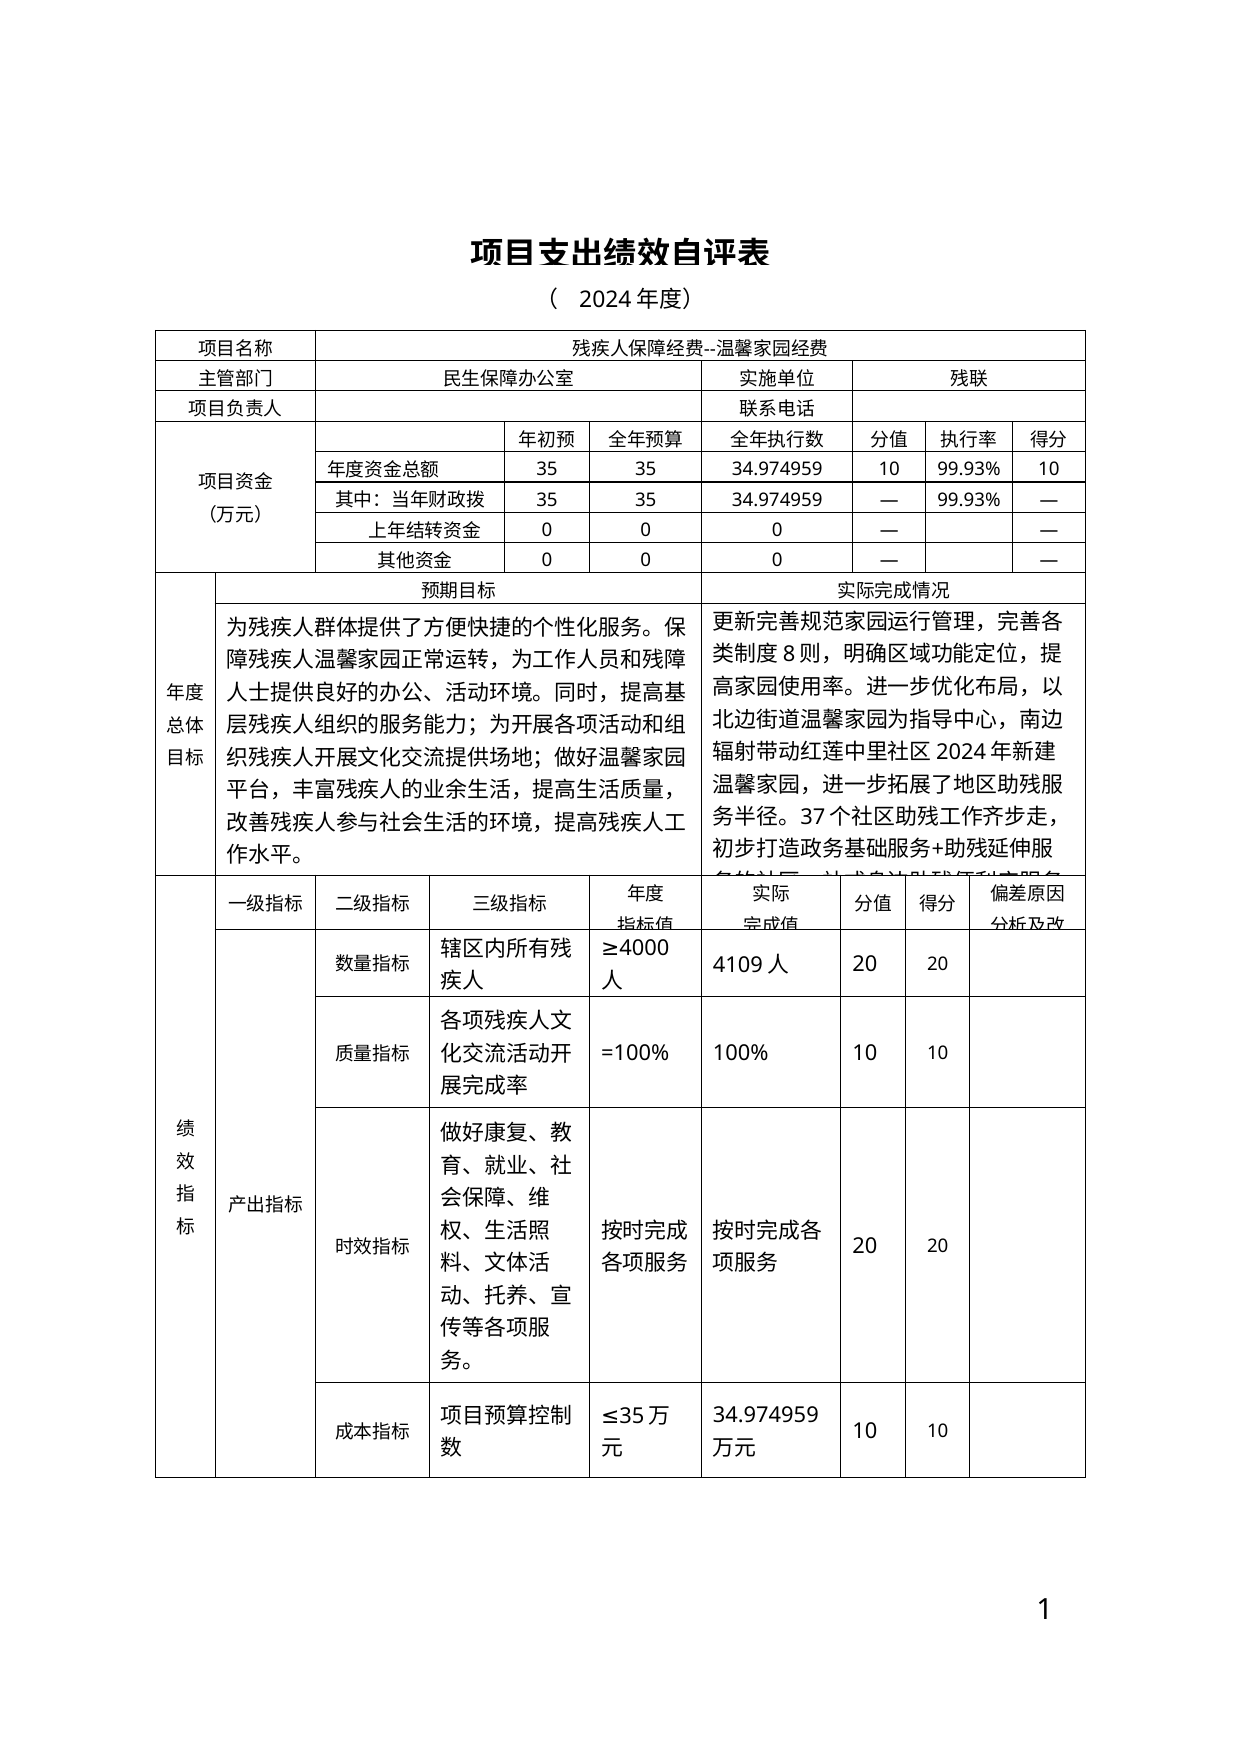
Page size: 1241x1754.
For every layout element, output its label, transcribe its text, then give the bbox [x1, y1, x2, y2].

table_cell 实际 完成值 [702, 876, 840, 928]
table_cell 全年预算数 [590, 422, 701, 451]
table_cell （ 2024年度） [155, 265, 1085, 330]
table_cell 0 [505, 543, 589, 572]
table_cell 0 [702, 543, 852, 572]
table_cell 0 [590, 513, 701, 542]
table_cell 质量指标 [316, 997, 429, 1107]
table_cell 99.93% [926, 483, 1012, 512]
table_cell 10 [853, 452, 925, 481]
table_cell 年初预算数 [505, 422, 589, 451]
table_cell 全年执行数 [702, 422, 852, 451]
table_cell 35 [590, 483, 701, 512]
table_cell 偏差原因分析及改进措施 [970, 876, 1085, 928]
table_cell 产出指标 [216, 930, 315, 1477]
table_cell 按时完成各项服务 [702, 1108, 840, 1382]
table_cell 实际完成情况 [702, 573, 1085, 603]
table_cell 年度 指标值 [590, 876, 701, 928]
table_cell 年度资金总额 [316, 452, 504, 481]
table_cell 其中：当年财政拨款 [316, 483, 504, 512]
table_cell 35 [505, 483, 589, 512]
table_cell 99.93% [926, 452, 1012, 481]
table_cell 34.974959万元 [702, 1383, 840, 1477]
table_cell 10 [906, 1383, 969, 1477]
table_cell 10 [841, 1383, 905, 1477]
table_cell 0 [505, 513, 589, 542]
table_cell 10 [841, 997, 905, 1107]
table_cell 各项残疾人文化交流活动开展完成率 [430, 997, 589, 1107]
table_cell — [1013, 513, 1085, 542]
table_cell 按时完成各项服务 [590, 1108, 701, 1382]
table_cell 项目负责人 [156, 391, 315, 421]
table_cell 更新完善规范家园运行管理，完善各类制度8则，明确区域功能定位，提高家园使用率。进一步优化布局，以北边街道温馨家园为指导中心，南边辐射带动红莲中里社区2024年新建温馨家园，进一步拓展了地区助残服务半径。37个社区助残工作齐步走，初步打造政务基础服务+助残延伸服务的社区一站式身边助残便利店服务模式，对特殊人群帮代办，助残服务便利化、温情化。 [702, 604, 1085, 874]
table_cell 其他资金 [316, 543, 504, 572]
table_cell [970, 930, 1085, 996]
table_cell [970, 1108, 1085, 1382]
table_cell 35 [505, 452, 589, 481]
table_cell 分值 [841, 876, 905, 928]
table_cell 得分 [1013, 422, 1085, 451]
table_cell 分值 [853, 422, 925, 451]
table_cell 实施单位 [702, 361, 852, 390]
table_cell [316, 422, 504, 451]
table_cell 得分 [906, 876, 969, 928]
table_cell [970, 997, 1085, 1107]
table_cell 20 [841, 930, 905, 996]
table_cell 20 [906, 930, 969, 996]
table_cell 一级指标 [216, 876, 315, 928]
table_cell [853, 391, 1085, 421]
table_cell [926, 513, 1012, 542]
table_cell — [853, 543, 925, 572]
table_cell ≤35万元 [590, 1383, 701, 1477]
table_cell 绩 效 指 标 [156, 876, 215, 1477]
table_cell [316, 391, 701, 421]
table_cell 联系电话 [702, 391, 852, 421]
table_cell 数量指标 [316, 930, 429, 996]
table_cell 20 [841, 1108, 905, 1382]
table_cell 二级指标 [316, 876, 429, 928]
table_cell 三级指标 [430, 876, 589, 928]
table_cell [926, 543, 1012, 572]
table_cell — [853, 513, 925, 542]
table_cell 时效指标 [316, 1108, 429, 1382]
table_cell =100% [590, 997, 701, 1107]
table_cell 4109人 [702, 930, 840, 996]
table_cell — [1013, 543, 1085, 572]
table_cell 0 [702, 513, 852, 542]
table_cell 辖区内所有残疾人 [430, 930, 589, 996]
table_cell 年度总体目标 [156, 573, 215, 874]
table_cell 35 [590, 452, 701, 481]
table_cell 民生保障办公室 [316, 361, 701, 390]
table_cell 上年结转资金 [316, 513, 504, 542]
table_cell 做好康复、教育、就业、社会保障、维权、生活照料、文体活动、托养、宣传等各项服务。 [430, 1108, 589, 1382]
table_cell ≥4000人 [590, 930, 701, 996]
table_cell 34.974959 [702, 483, 852, 512]
table_cell 执行率 [926, 422, 1012, 451]
table_cell 20 [906, 1108, 969, 1382]
table_cell 预期目标 [216, 573, 701, 603]
table_cell — [853, 483, 925, 512]
table_cell 0 [590, 543, 701, 572]
table_cell 项目预算控制数 [430, 1383, 589, 1477]
table_cell 10 [906, 997, 969, 1107]
table_header 项目支出绩效自评表 [155, 219, 1085, 265]
table_cell 成本指标 [316, 1383, 429, 1477]
table_cell 34.974959 [702, 452, 852, 481]
table_cell 项目名称 [156, 331, 315, 360]
table_cell 10 [1013, 452, 1085, 481]
table_cell 残联 [853, 361, 1085, 390]
table_cell 主管部门 [156, 361, 315, 390]
table_cell — [1013, 483, 1085, 512]
table_cell 100% [702, 997, 840, 1107]
table_cell [970, 1383, 1085, 1477]
table_cell 项目资金 （万元） [156, 422, 315, 572]
table_cell 残疾人保障经费--温馨家园经费 [316, 331, 1085, 360]
table_cell 为残疾人群体提供了方便快捷的个性化服务。保障残疾人温馨家园正常运转，为工作人员和残障人士提供良好的办公、活动环境。同时，提高基层残疾人组织的服务能力；为开展各项活动和组织残疾人开展文化交流提供场地；做好温馨家园平台，丰富残疾人的业余生活，提高生活质量，改善残疾人参与社会生活的环境，提高残疾人工作水平。 [216, 604, 701, 874]
